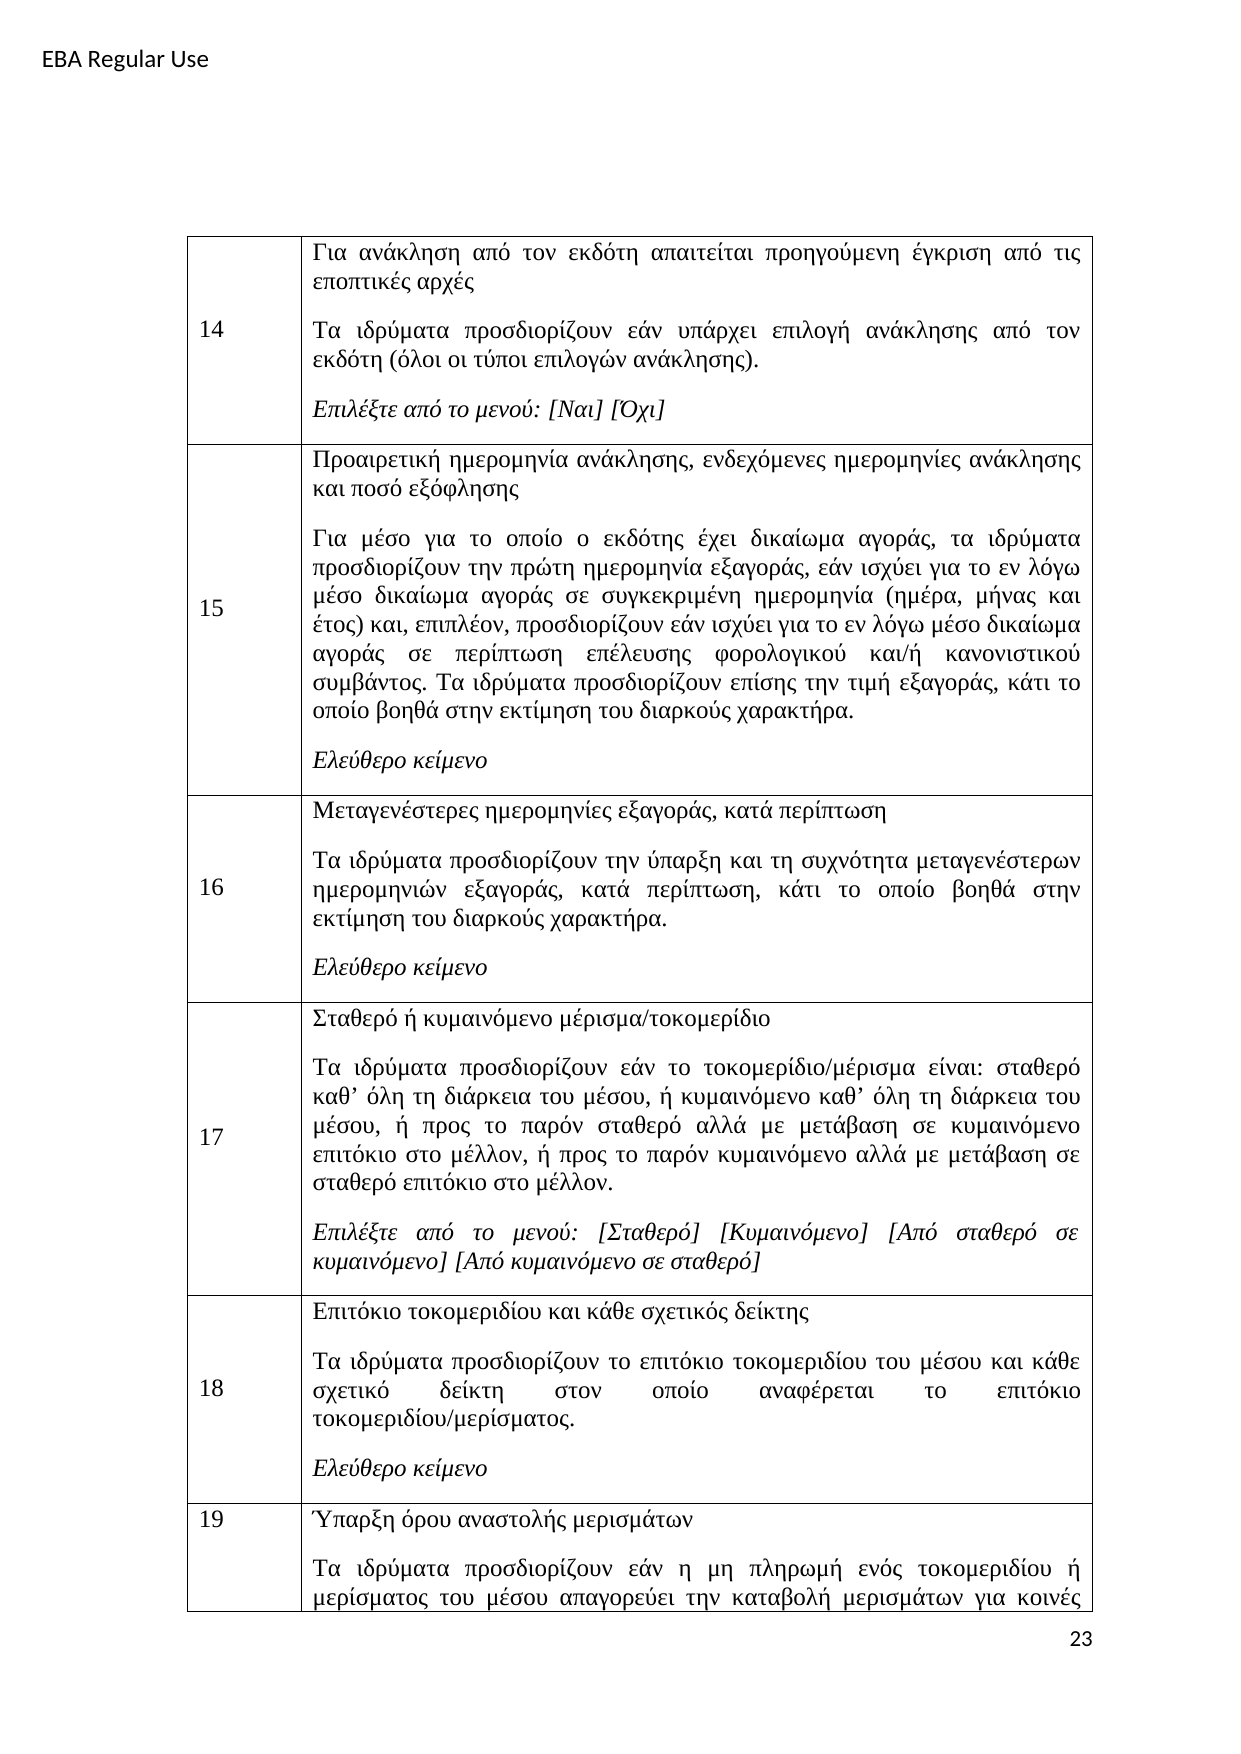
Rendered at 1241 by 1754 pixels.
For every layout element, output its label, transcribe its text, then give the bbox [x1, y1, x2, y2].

table_cell 18 [188, 1296, 301, 1503]
table_cell 16 [188, 796, 301, 1002]
table_cell 15 [188, 445, 301, 794]
table_cell Σταθερό ή κυμαινόμενο μέρισμα/τοκομερίδιο Τα ιδρύματα προσδιορίζουν εάν το τοκομερίδιο/μέρισμα είναι: σταθερό καθ’ όλη τη διάρκεια του μέσου, ή κυμαινόμενο καθ’ όλη τη διάρκεια του μέσου, ή προς το παρόν σταθερό αλλά με μετάβαση σε κυμαινόμενο επιτόκιο στο μέλλον, ή προς το παρόν κυμαινόμενο αλλά με μετάβαση σε σταθερό επιτόκιο στο μέλλον. Επιλέξτε από το μενού: [Σταθερό] [Κυμαινόμενο] [Από σταθερό σε κυμαινόμενο] [Από κυμαινόμενο σε σταθερό] [302, 1003, 1092, 1295]
table_cell Επιτόκιο τοκομεριδίου και κάθε σχετικός δείκτης Τα ιδρύματα προσδιορίζουν το επιτόκιο τοκομεριδίου του μέσου και κάθε σχετικό δείκτη στον οποίο αναφέρεται το επιτόκιο τοκομεριδίου/μερίσματος. Ελεύθερο κείμενο [302, 1296, 1092, 1503]
table_cell Για ανάκληση από τον εκδότη απαιτείται προηγούμενη έγκριση από τις εποπτικές αρχές Τα ιδρύματα προσδιορίζουν εάν υπάρχει επιλογή ανάκλησης από τον εκδότη (όλοι οι τύποι επιλογών ανάκλησης). Επιλέξτε από το μενού: [Ναι] [Όχι] [302, 237, 1092, 443]
table_cell Προαιρετική ημερομηνία ανάκλησης, ενδεχόμενες ημερομηνίες ανάκλησης και ποσό εξόφλησης Για μέσο για το οποίο ο εκδότης έχει δικαίωμα αγοράς, τα ιδρύματα προσδιορίζουν την πρώτη ημερομηνία εξαγοράς, εάν ισχύει για το εν λόγω μέσο δικαίωμα αγοράς σε συγκεκριμένη ημερομηνία (ημέρα, μήνας και έτος) και, επιπλέον, προσδιορίζουν εάν ισχύει για το εν λόγω μέσο δικαίωμα αγοράς σε περίπτωση επέλευσης φορολογικού και/ή κανονιστικού συμβάντος. Τα ιδρύματα προσδιορίζουν επίσης την τιμή εξαγοράς, κάτι το οποίο βοηθά στην εκτίμηση του διαρκούς χαρακτήρα. Ελεύθερο κείμενο [302, 445, 1092, 794]
table_cell 14 [188, 237, 301, 443]
table_cell Μεταγενέστερες ημερομηνίες εξαγοράς, κατά περίπτωση Τα ιδρύματα προσδιορίζουν την ύπαρξη και τη συχνότητα μεταγενέστερων ημερομηνιών εξαγοράς, κατά περίπτωση, κάτι το οποίο βοηθά στην εκτίμηση του διαρκούς χαρακτήρα. Ελεύθερο κείμενο [302, 796, 1092, 1002]
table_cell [302, 1504, 1092, 1611]
table_cell 19 [188, 1504, 301, 1611]
table_cell 17 [188, 1003, 301, 1295]
